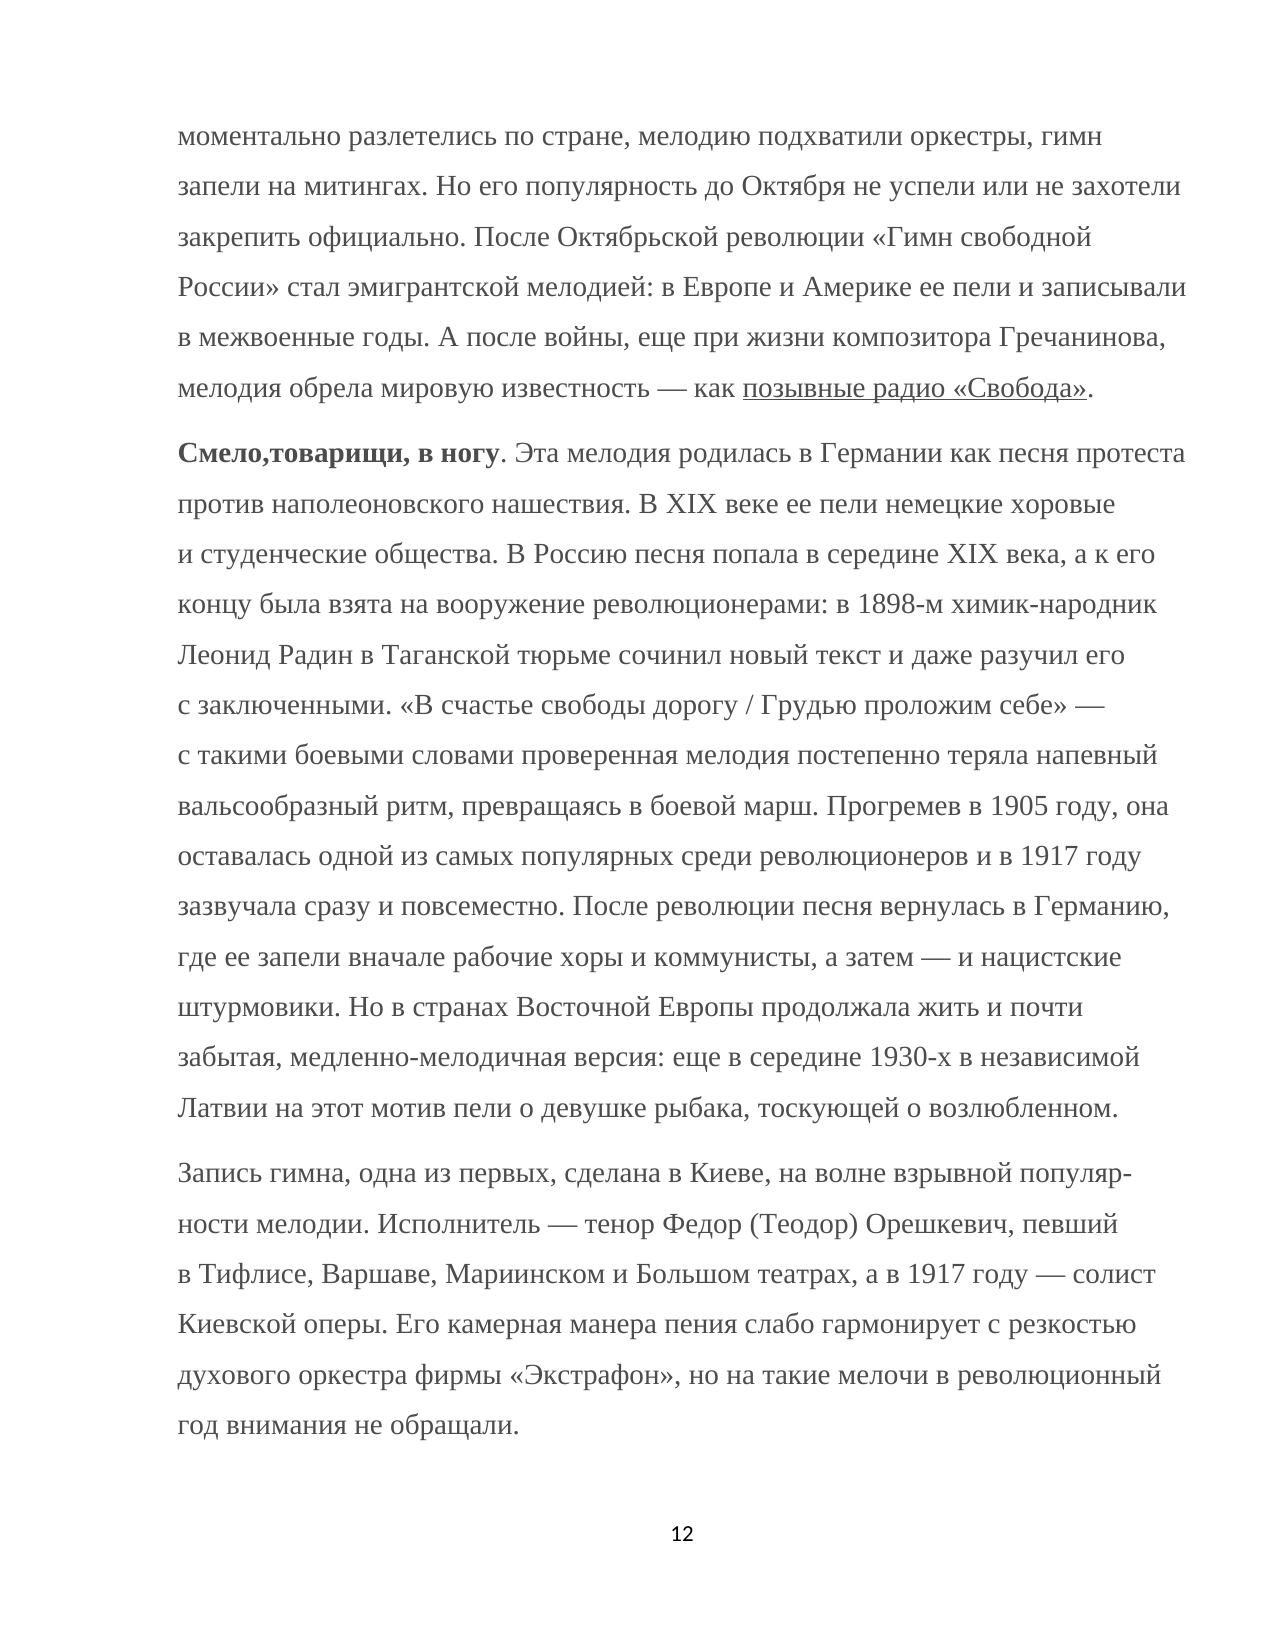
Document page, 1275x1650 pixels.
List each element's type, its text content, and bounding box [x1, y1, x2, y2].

text Запись гимна, одна из первых, сделана в Киеве, на волне взрывной популярности мелодии. Исполнитель — тенор Федор (Теодор) Орешкевич, певший в Тифлисе, Варшаве, Мариинском и Большом театрах, а в 1917 году — солист Киевской оперы. Его камерная манера пения слабо гармонирует с резкостью духового оркестра фирмы «Экстрафон», но на такие мелочи в революционный год внимания не обращали. [177, 1156, 1186, 1441]
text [177, 118, 1186, 403]
text Смело,товарищи, в ногу. Эта мелодия родилась в Германии как песня протеста против наполеоновского нашествия. В XIX веке ее пели немецкие хоровые и студенческие общества. В Россию песня попала в середине XIX века, а к его концу была взята на вооружение революционерами: в 1898-м химик-народник Леонид Радин в Таганской тюрьме сочинил новый текст и даже разучил его с заключенными. «В счастье свободы дорогу / Грудью проложим себе» — с такими боевыми словами проверенная мелодия постепенно теряла напевный вальсообразный ритм, превращаясь в боевой марш. Прогремев в 1905 году, она оставалась одной из самых популярных среди революционеров и в 1917 году зазвучала сразу и повсеместно. После революции песня вернулась в Германию, где ее запели вначале рабочие хоры и коммунисты, а затем — и нацистские штурмовики. Но в странах Восточной Европы продолжала жить и почти забытая, медленно-мелодичная версия: еще в середине 1930-х в независимой Латвии на этот мотив пели о девушке рыбака, тоскующей о возлюбленном. [177, 436, 1186, 1123]
